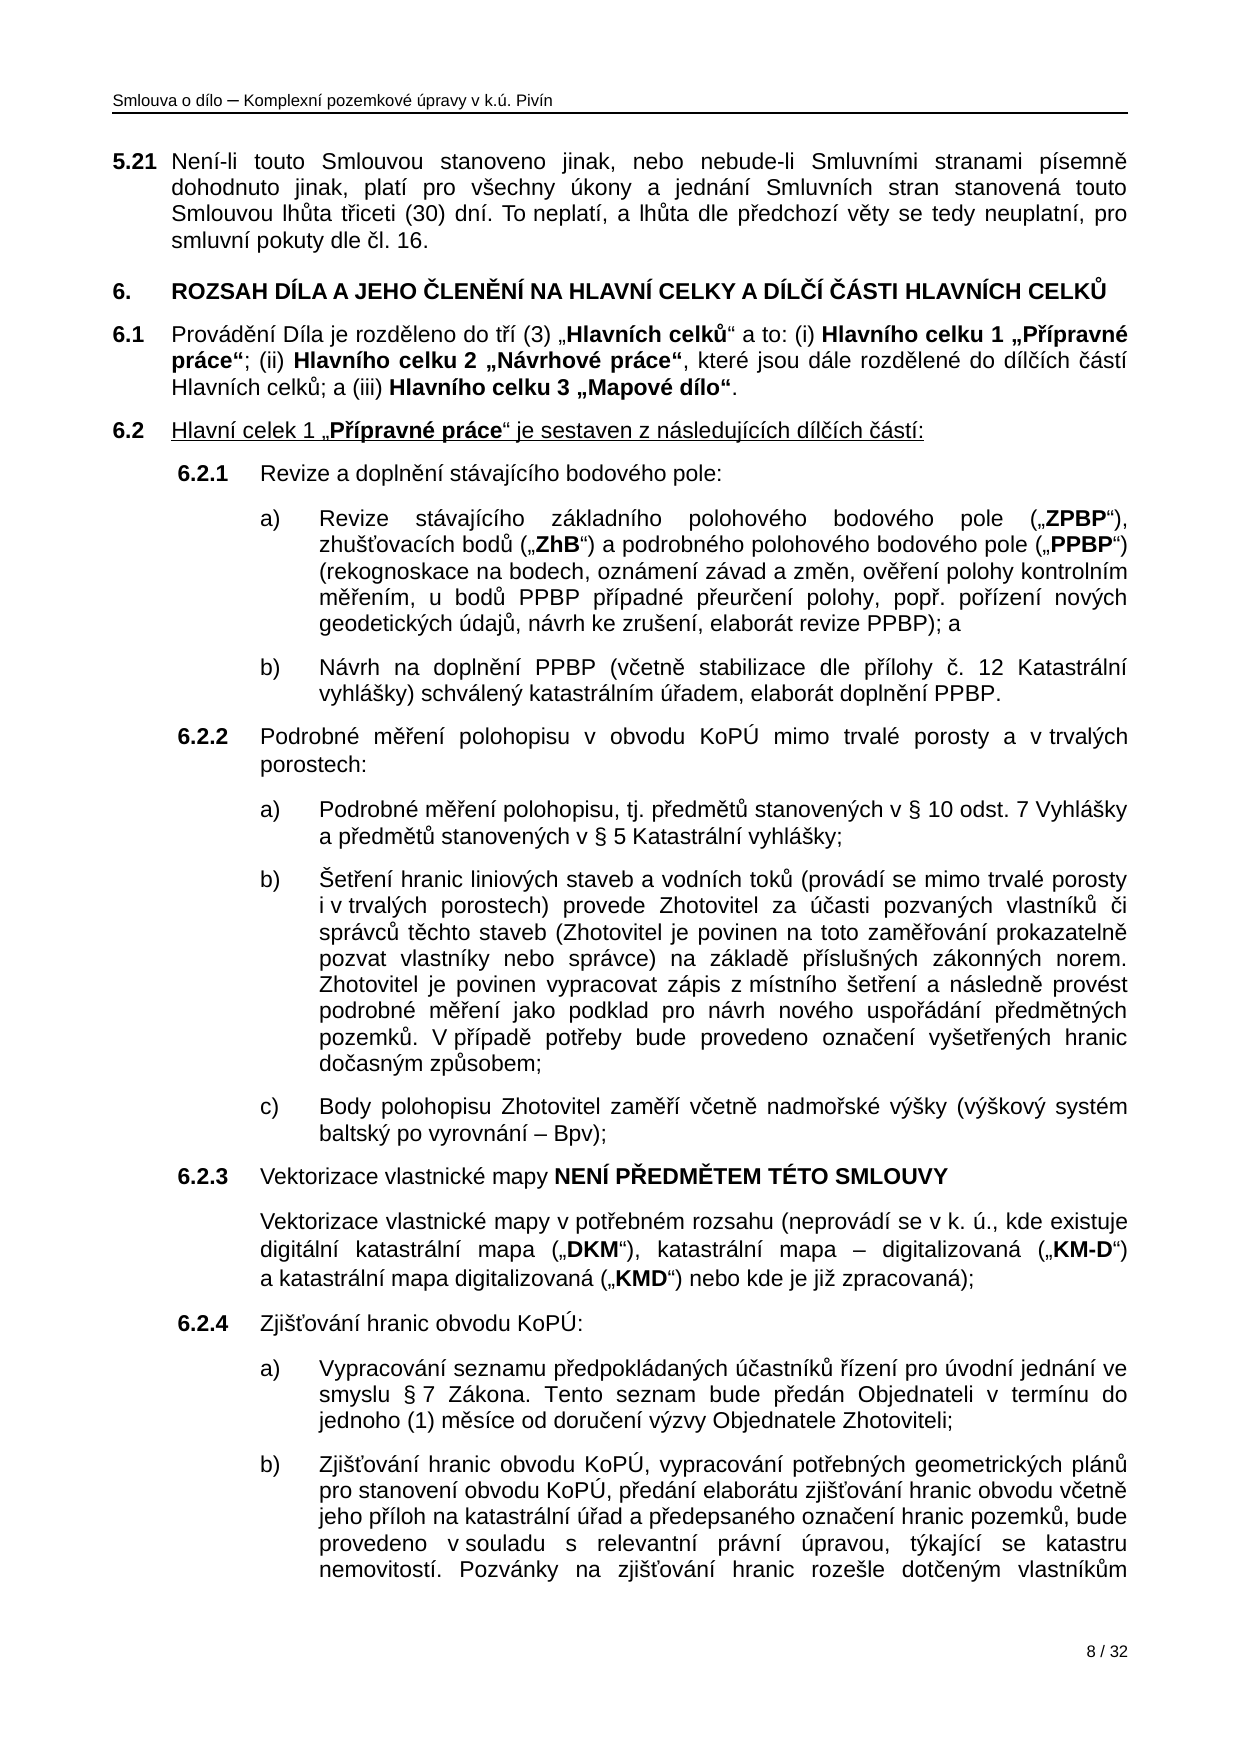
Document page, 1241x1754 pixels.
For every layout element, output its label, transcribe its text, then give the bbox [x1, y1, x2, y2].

list Vektorizace vlastnické mapy v potřebném rozsahu (neprovádí se v k. ú., kde existuje digitální katastrální mapa („DKM“), katastrální mapa – digitalizovaná („KM-D“) a katastrální mapa digitalizovaná („KMD“) nebo kde je již zpracovaná); [260, 1208, 1128, 1291]
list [260, 1451, 1128, 1582]
text Revize a doplnění stávajícího bodového pole: [177, 460, 1128, 486]
text Rozsah díla a jeho členění na hlavní celky a dílčí části Hlavních celků [112, 278, 1128, 304]
text Zjišťování hranic obvodu KoPÚ: [177, 1310, 1128, 1336]
text Není-li touto Smlouvou stanoveno jinak, nebo nebude-li Smluvními stranami písemně dohodnuto jinak, platí pro všechny úkony a jednání Smluvních stran stanovená touto Smlouvou lhůta třiceti (30) dní. To neplatí, a lhůta dle předchozí věty se tedy neuplatní, pro smluvní pokuty dle čl. 16. [112, 148, 1128, 253]
list Návrh na doplnění PPBP (včetně stabilizace dle přílohy č. 12 Katastrální vyhlášky) schválený katastrálním úřadem, elaborát doplnění PPBP. [260, 653, 1128, 706]
list Šetření hranic liniových staveb a vodních toků (provádí se mimo trvalé porosty i v trvalých porostech) provede Zhotovitel za účasti pozvaných vlastníků či správců těchto staveb (Zhotovitel je povinen na toto zaměřování prokazatelně pozvat vlastníky nebo správce) na základě příslušných zákonných norem. Zhotovitel je povinen vypracovat zápis z místního šetření a následně provést podrobné měření jako podklad pro návrh nového uspořádání předmětných pozemků. V případě potřeby bude provedeno označení vyšetřených hranic dočasným způsobem; [260, 866, 1128, 1077]
list Podrobné měření polohopisu, tj. předmětů stanovených v § 10 odst. 7 Vyhlášky a předmětů stanovených v § 5 Katastrální vyhlášky; [260, 796, 1128, 849]
list Body polohopisu Zhotovitel zaměří včetně nadmořské výšky (výškový systém baltský po vyrovnání – Bpv); [260, 1093, 1128, 1146]
text Vektorizace vlastnické mapy NENÍ PŘEDMĚTEM TÉTO SMLOUVY [177, 1163, 1128, 1189]
text Hlavní celek 1 „Přípravné práce“ je sestaven z následujících dílčích částí: [112, 417, 1128, 443]
list Revize stávajícího základního polohového bodového pole („ZPBP“), zhušťovacích bodů („ZhB“) a podrobného polohového bodového pole („PPBP“) (rekognoskace na bodech, oznámení závad a změn, ověření polohy kontrolním měřením, u bodů PPBP případné přeurčení polohy, popř. pořízení nových geodetických údajů, návrh ke zrušení, elaborát revize PPBP); a [260, 505, 1128, 637]
text Provádění Díla je rozděleno do tří (3) „Hlavních celků“ a to: (i) Hlavního celku 1 „Přípravné práce“; (ii) Hlavního celku 2 „Návrhové práce“, které jsou dále rozdělené do dílčích částí Hlavních celků; a (iii) Hlavního celku 3 „Mapové dílo“. [112, 321, 1128, 400]
list Vypracování seznamu předpokládaných účastníků řízení pro úvodní jednání ve smyslu § 7 Zákona. Tento seznam bude předán Objednateli v termínu do jednoho (1) měsíce od doručení výzvy Objednatele Zhotoviteli; [260, 1355, 1128, 1434]
text Podrobné měření polohopisu v obvodu KoPÚ mimo trvalé porosty a v trvalých porostech: [177, 723, 1128, 778]
